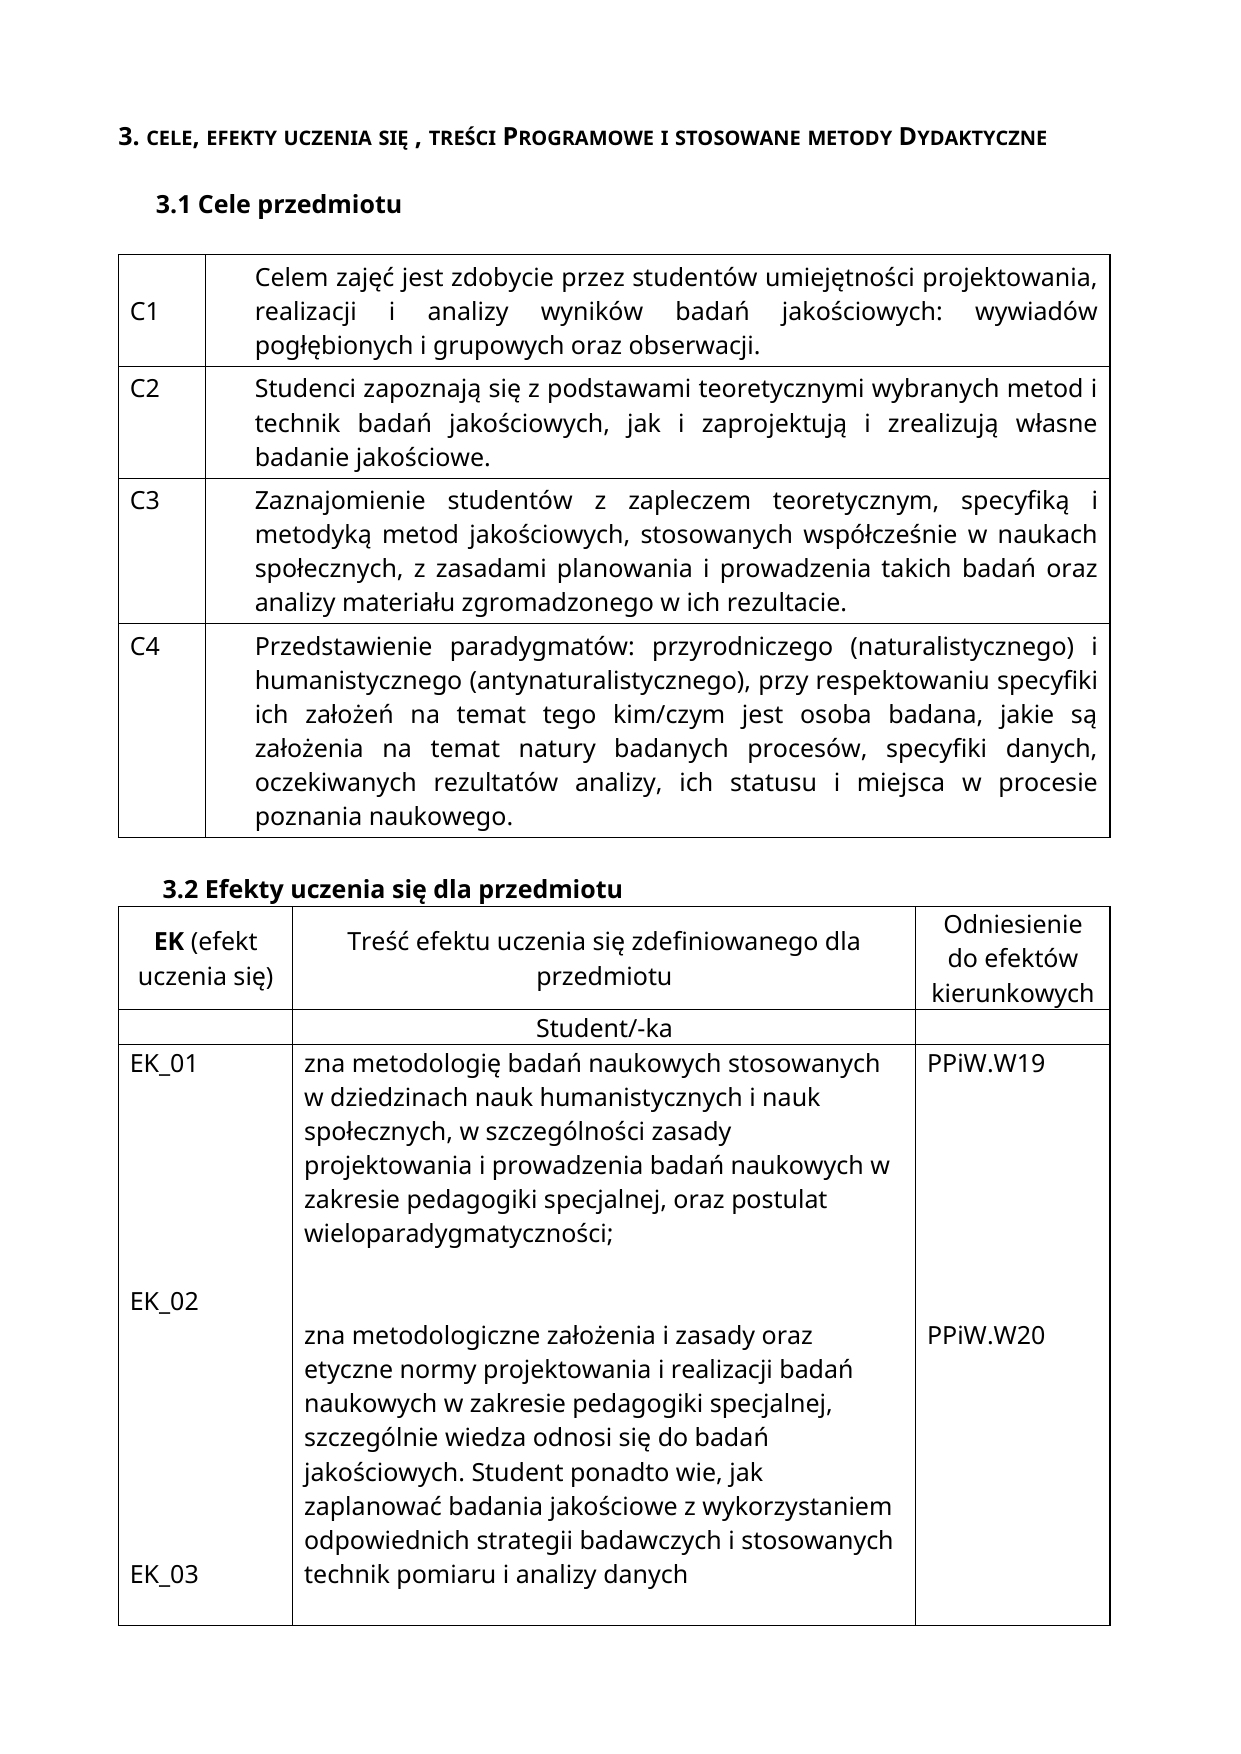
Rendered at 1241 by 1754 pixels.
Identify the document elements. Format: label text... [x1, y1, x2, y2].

table_cell C2 [119, 367, 205, 477]
text 3.1 Cele przedmiotu [156, 186, 1122, 220]
table_cell [916, 1010, 1109, 1044]
table_header Treść efektu uczenia się zdefiniowanego dla przedmiotu [293, 907, 915, 1009]
table_cell Student/-ka [293, 1010, 915, 1044]
table_cell Zaznajomienie studentów z zapleczem teoretycznym, specyfiką i metodyką metod jakościowych, stosowanych współcześnie w naukach społecznych, z zasadami planowania i prowadzenia takich badań oraz analizy materiału zgromadzonego w ich rezultacie. [206, 479, 1109, 623]
text 3. cele, efekty uczenia się , treści Programowe i stosowane metody Dydaktyczne [118, 118, 1122, 152]
table_cell C3 [119, 479, 205, 623]
table_header C1 [119, 255, 205, 366]
text 3.2 Efekty uczenia się dla przedmiotu [162, 872, 1122, 906]
table_header EK (efekt uczenia się) [119, 907, 292, 1009]
table_header Celem zajęć jest zdobycie przez studentów umiejętności projektowania, realizacji i analizy wyników badań jakościowych: wywiadów pogłębionych i grupowych oraz obserwacji. [206, 255, 1109, 366]
table_cell C4 [119, 624, 205, 837]
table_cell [916, 1045, 1109, 1624]
table_cell [119, 1010, 292, 1044]
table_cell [293, 1045, 915, 1624]
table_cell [119, 1045, 292, 1624]
table_header Odniesienie do efektów kierunkowych [916, 907, 1109, 1009]
table_cell Przedstawienie paradygmatów: przyrodniczego (naturalistycznego) i humanistycznego (antynaturalistycznego), przy respektowaniu specyfiki ich założeń na temat tego kim/czym jest osoba badana, jakie są założenia na temat natury badanych procesów, specyfiki danych, oczekiwanych rezultatów analizy, ich statusu i miejsca w procesie poznania naukowego. [206, 624, 1109, 837]
table_cell Studenci zapoznają się z podstawami teoretycznymi wybranych metod i technik badań jakościowych, jak i zaprojektują i zrealizują własne badanie jakościowe. [206, 367, 1109, 477]
